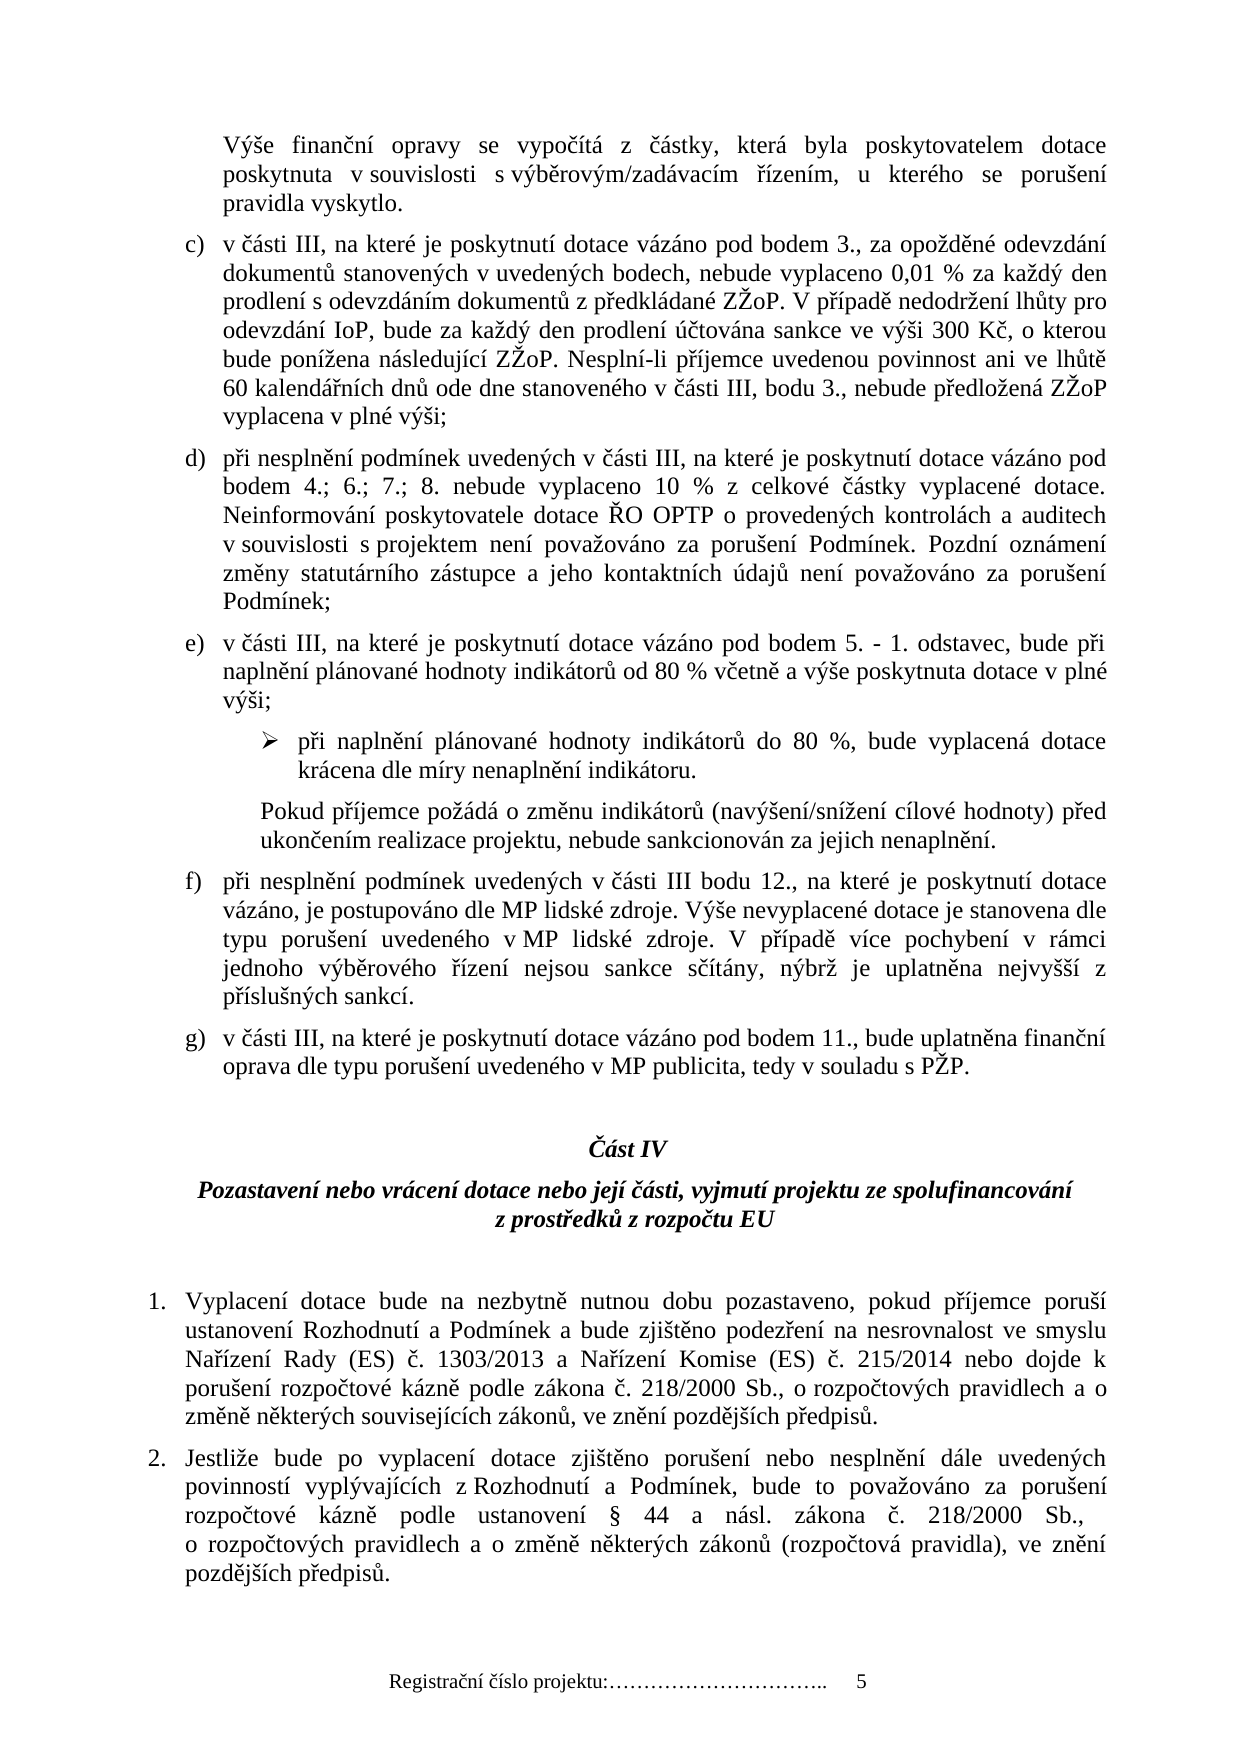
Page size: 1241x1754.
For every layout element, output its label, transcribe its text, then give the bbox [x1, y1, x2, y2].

list při nesplnění podmínek uvedených v části III bodu 12., na které je poskytnutí dotace vázáno, je postupováno dle MP lidské zdroje. Výše nevyplacené dotace je stanovena dle typu porušení uvedeného v MP lidské zdroje. V případě více pochybení v rámci jednoho výběrového řízení nejsou sankce sčítány, nýbrž je uplatněna nejvyšší z příslušných sankcí. [185, 866, 1107, 1010]
list Vyplacení dotace bude na nezbytně nutnou dobu pozastaveno, pokud příjemce poruší ustanovení Rozhodnutí a Podmínek a bude zjištěno podezření na nesrovnalost ve smyslu Nařízení Rady (ES) č. 1303/2013 a Nařízení Komise (ES) č. 215/2014 nebo dojde k porušení rozpočtové kázně podle zákona č. 218/2000 Sb., o rozpočtových pravidlech a o změně některých souvisejících zákonů, ve znění pozdějších předpisů. [148, 1286, 1107, 1430]
list při nesplnění podmínek uvedených v části III, na které je poskytnutí dotace vázáno pod bodem 4.; 6.; 7.; 8. nebude vyplaceno 10 % z celkové částky vyplacené dotace. Neinformování poskytovatele dotace ŘO OPTP o provedených kontrolách a auditech v souvislosti s projektem není považováno za porušení Podmínek. Pozdní oznámení změny statutárního zástupce a jeho kontaktních údajů není považováno za porušení Podmínek; [185, 443, 1107, 615]
list v části III, na které je poskytnutí dotace vázáno pod bodem 3., za opožděné odevzdání dokumentů stanovených v uvedených bodech, nebude vyplaceno 0,01 % za každý den prodlení s odevzdáním dokumentů z předkládané ZŽoP. V případě nedodržení lhůty pro odevzdání IoP, bude za každý den prodlení účtována sankce ve výši 300 Kč, o kterou bude ponížena následující ZŽoP. Nesplní-li příjemce uvedenou povinnost ani ve lhůtě 60 kalendářních dnů ode dne stanoveného v části III, bodu 3., nebude předložená ZŽoP vyplacena v plné výši; [185, 229, 1107, 430]
list Jestliže bude po vyplacení dotace zjištěno porušení nebo nesplnění dále uvedených povinností vyplývajících z Rozhodnutí a Podmínek, bude to považováno za porušení rozpočtové kázně podle ustanovení § 44 a násl. zákona č. 218/2000 Sb., o rozpočtových pravidlech a o změně některých zákonů (rozpočtová pravidla), ve znění pozdějších předpisů. [148, 1443, 1107, 1586]
list v části III, na které je poskytnutí dotace vázáno pod bodem 5. - 1. odstavec, bude při naplnění plánované hodnoty indikátorů od 80 % včetně a výše poskytnuta dotace v plné výši; [185, 628, 1107, 714]
list při naplnění plánované hodnoty indikátorů do 80 %, bude vyplacená dotace krácena dle míry nenaplnění indikátoru. [260, 726, 1107, 784]
text Výše finanční opravy se vypočítá z částky, která byla poskytovatelem dotace poskytnuta v souvislosti s výběrovým/zadávacím řízením, u kterého se porušení pravidla vyskytlo. [223, 130, 1107, 216]
text Pozastavení nebo vrácení dotace nebo její části, vyjmutí projektu ze spolufinancování z prostředků z rozpočtu EU [162, 1175, 1107, 1233]
text Pokud příjemce požádá o změnu indikátorů (navýšení/snížení cílové hodnoty) před ukončením realizace projektu, nebude sankcionován za jejich nenaplnění. [260, 796, 1107, 854]
list v části III, na které je poskytnutí dotace vázáno pod bodem 11., bude uplatněna finanční oprava dle typu porušení uvedeného v MP publicita, tedy v souladu s PŽP. [185, 1023, 1107, 1080]
text Část IV [148, 1134, 1107, 1163]
